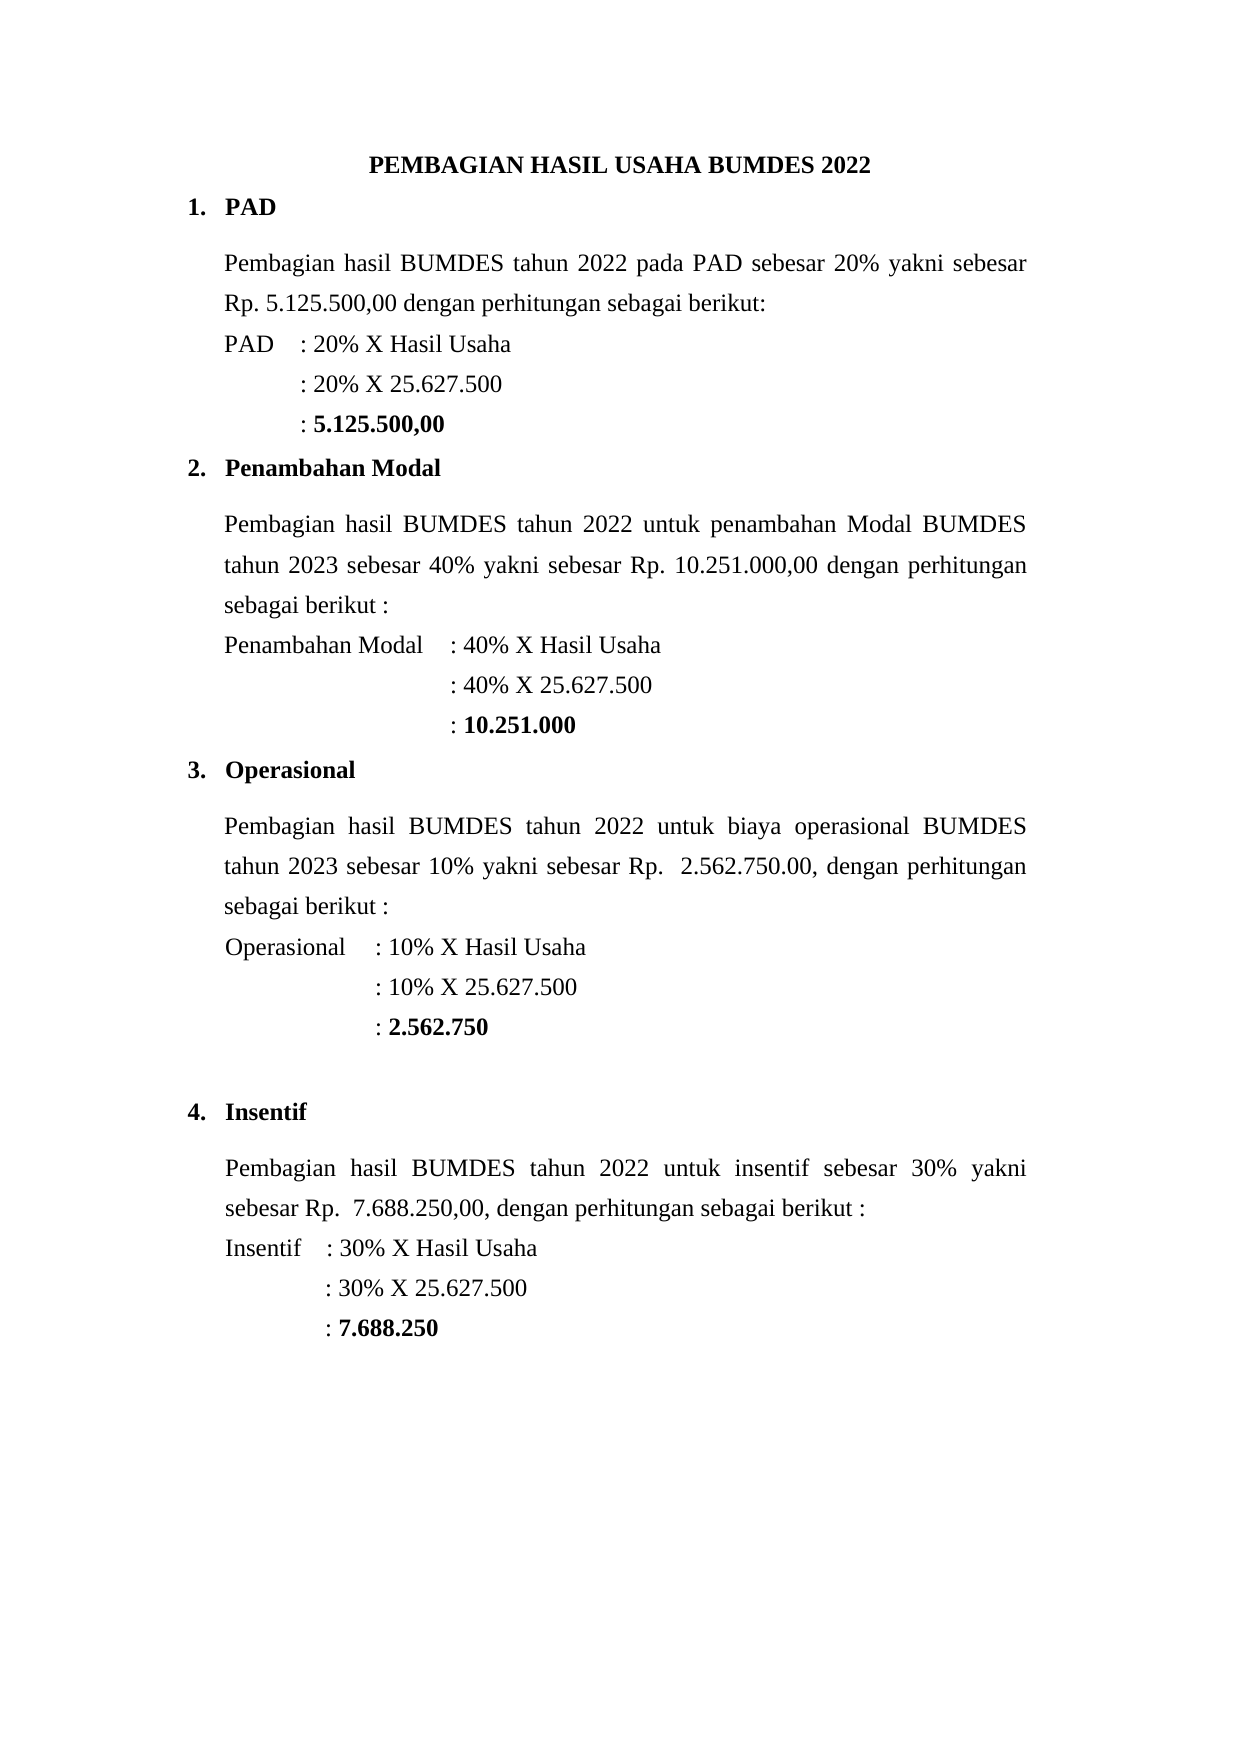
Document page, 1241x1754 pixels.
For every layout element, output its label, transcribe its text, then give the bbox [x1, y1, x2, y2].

list Pembagian hasil BUMDES tahun 2022 untuk biaya operasional BUMDES tahun 2023 sebesar 10% yakni sebesar Rp. 2.562.750.00, dengan perhitungan sebagai berikut : [224, 811, 1028, 920]
list : 7.688.250 [225, 1313, 1028, 1342]
list : 5.125.500,00 [224, 409, 1028, 438]
list : 40% X 25.627.500 [224, 670, 1028, 699]
subtitle Operasional [187, 755, 1090, 784]
list Operasional : 10% X Hasil Usaha [224, 932, 1028, 960]
list : 20% X 25.627.500 [224, 369, 1028, 398]
subtitle PAD [187, 192, 1090, 221]
list : 10.251.000 [224, 711, 1028, 739]
subtitle PEMBAGIAN HASIL USAHA BUMDES 2022 [149, 150, 1090, 179]
list : 10% X 25.627.500 [224, 972, 1028, 1001]
list Penambahan Modal : 40% X Hasil Usaha [224, 630, 1028, 659]
list Pembagian hasil BUMDES tahun 2022 untuk penambahan Modal BUMDES tahun 2023 sebesar 40% yakni sebesar Rp. 10.251.000,00 dengan perhitungan sebagai berikut : [224, 509, 1028, 619]
list : 2.562.750 [224, 1012, 1028, 1041]
list Pembagian hasil BUMDES tahun 2022 pada PAD sebesar 20% yakni sebesar Rp. 5.125.500,00 dengan perhitungan sebagai berikut: [224, 248, 1028, 317]
list : 30% X 25.627.500 [225, 1273, 1028, 1302]
subtitle Insentif [187, 1097, 1090, 1125]
list PAD : 20% X Hasil Usaha [224, 329, 1028, 357]
list Pembagian hasil BUMDES tahun 2022 untuk insentif sebesar 30% yakni sebesar Rp. 7.688.250,00, dengan perhitungan sebagai berikut : [225, 1153, 1028, 1222]
list Insentif : 30% X Hasil Usaha [225, 1233, 1028, 1262]
subtitle Penambahan Modal [187, 453, 1090, 482]
